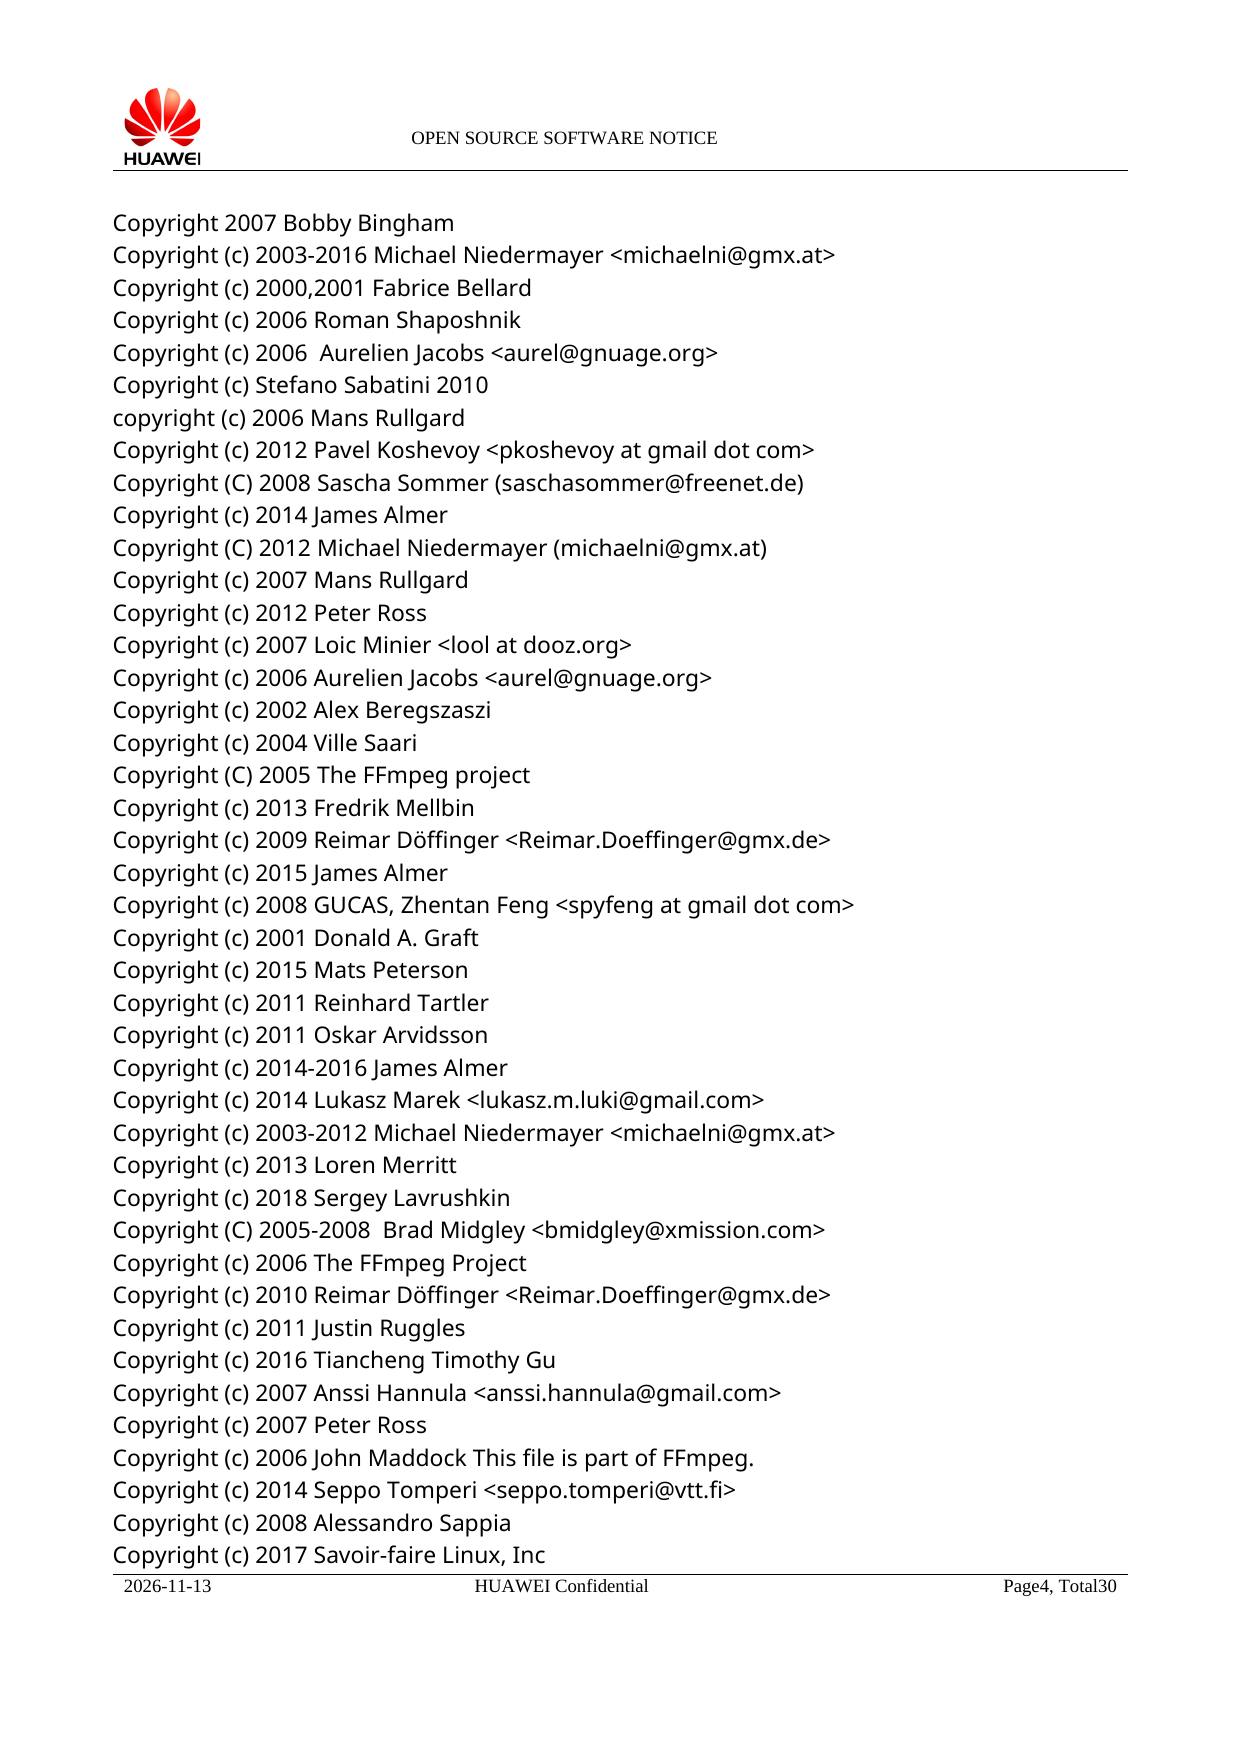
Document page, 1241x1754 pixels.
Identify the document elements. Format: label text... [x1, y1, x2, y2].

picture [124, 88, 201, 165]
